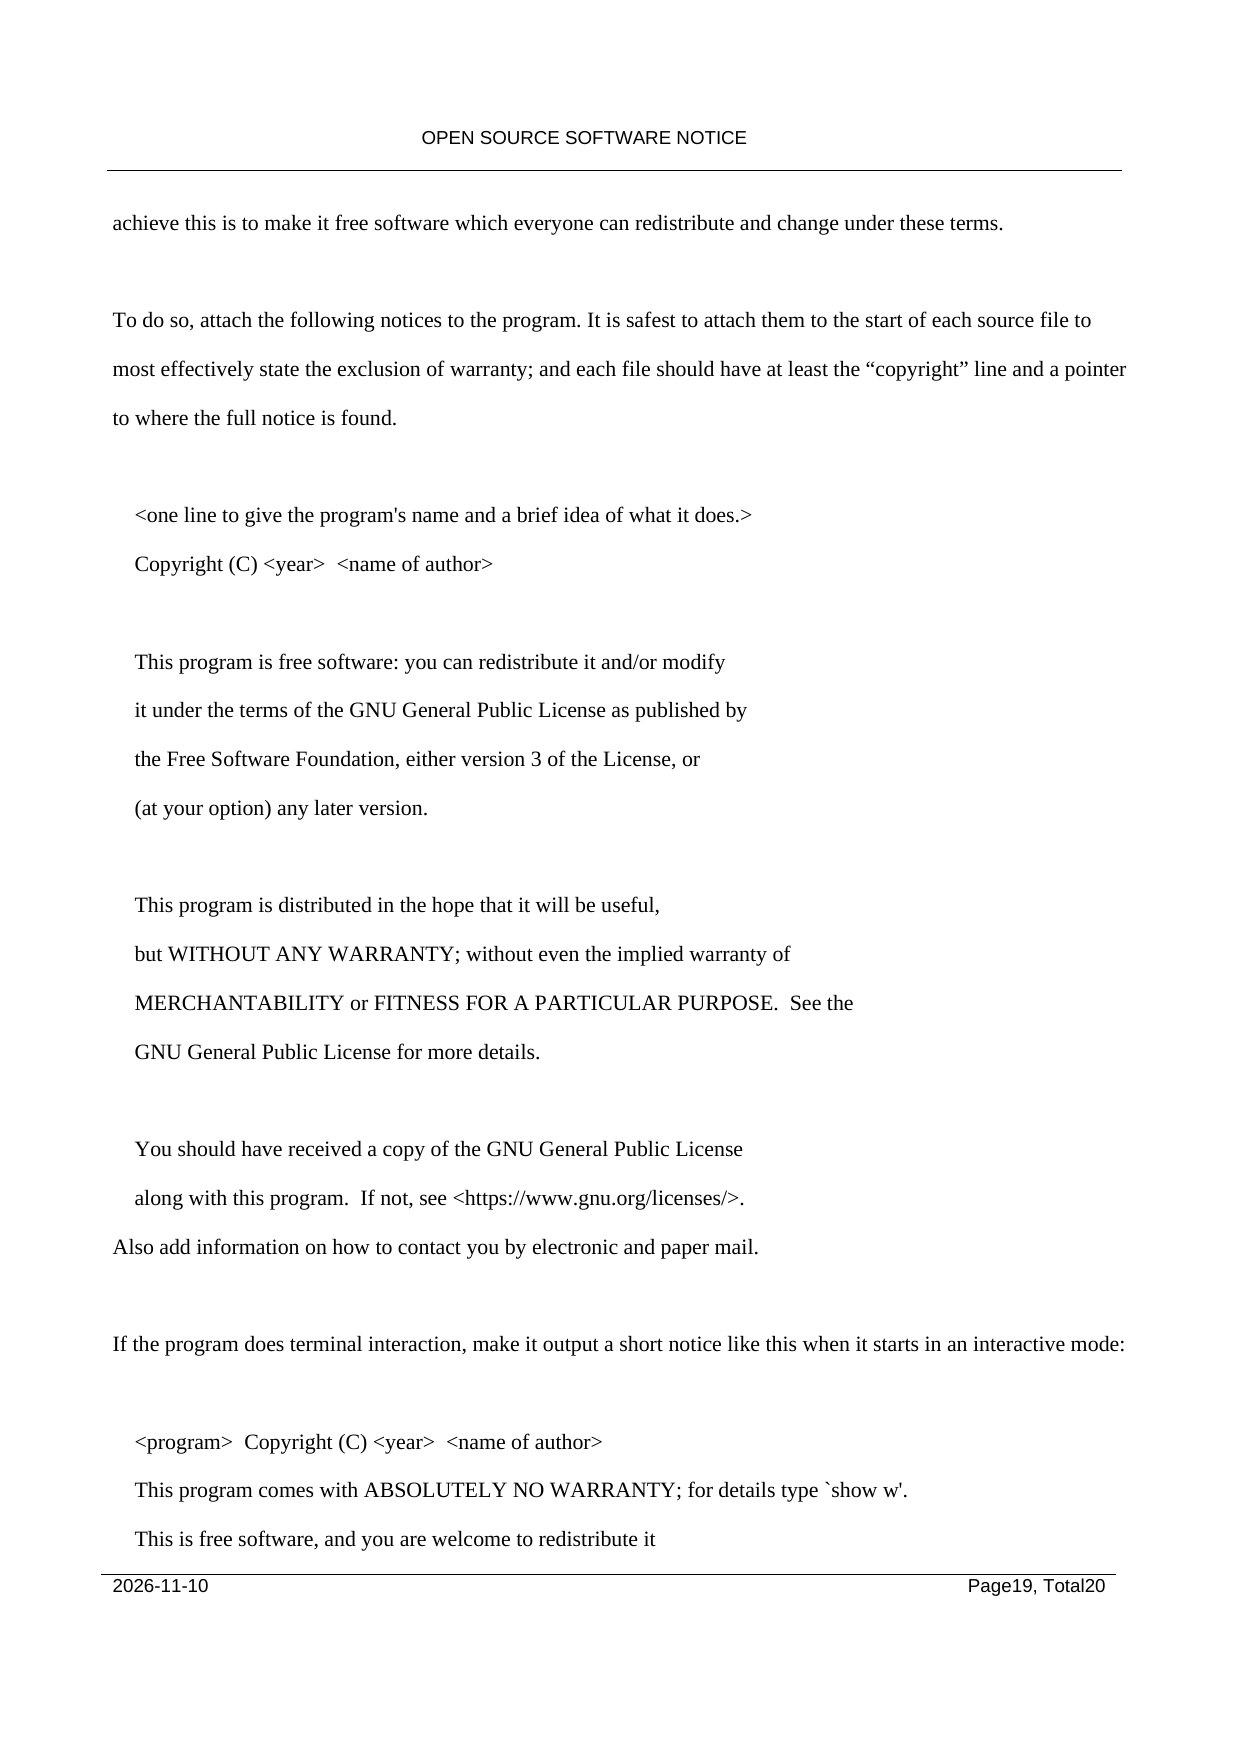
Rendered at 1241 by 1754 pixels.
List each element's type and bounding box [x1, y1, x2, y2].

text [112, 206, 1128, 1555]
